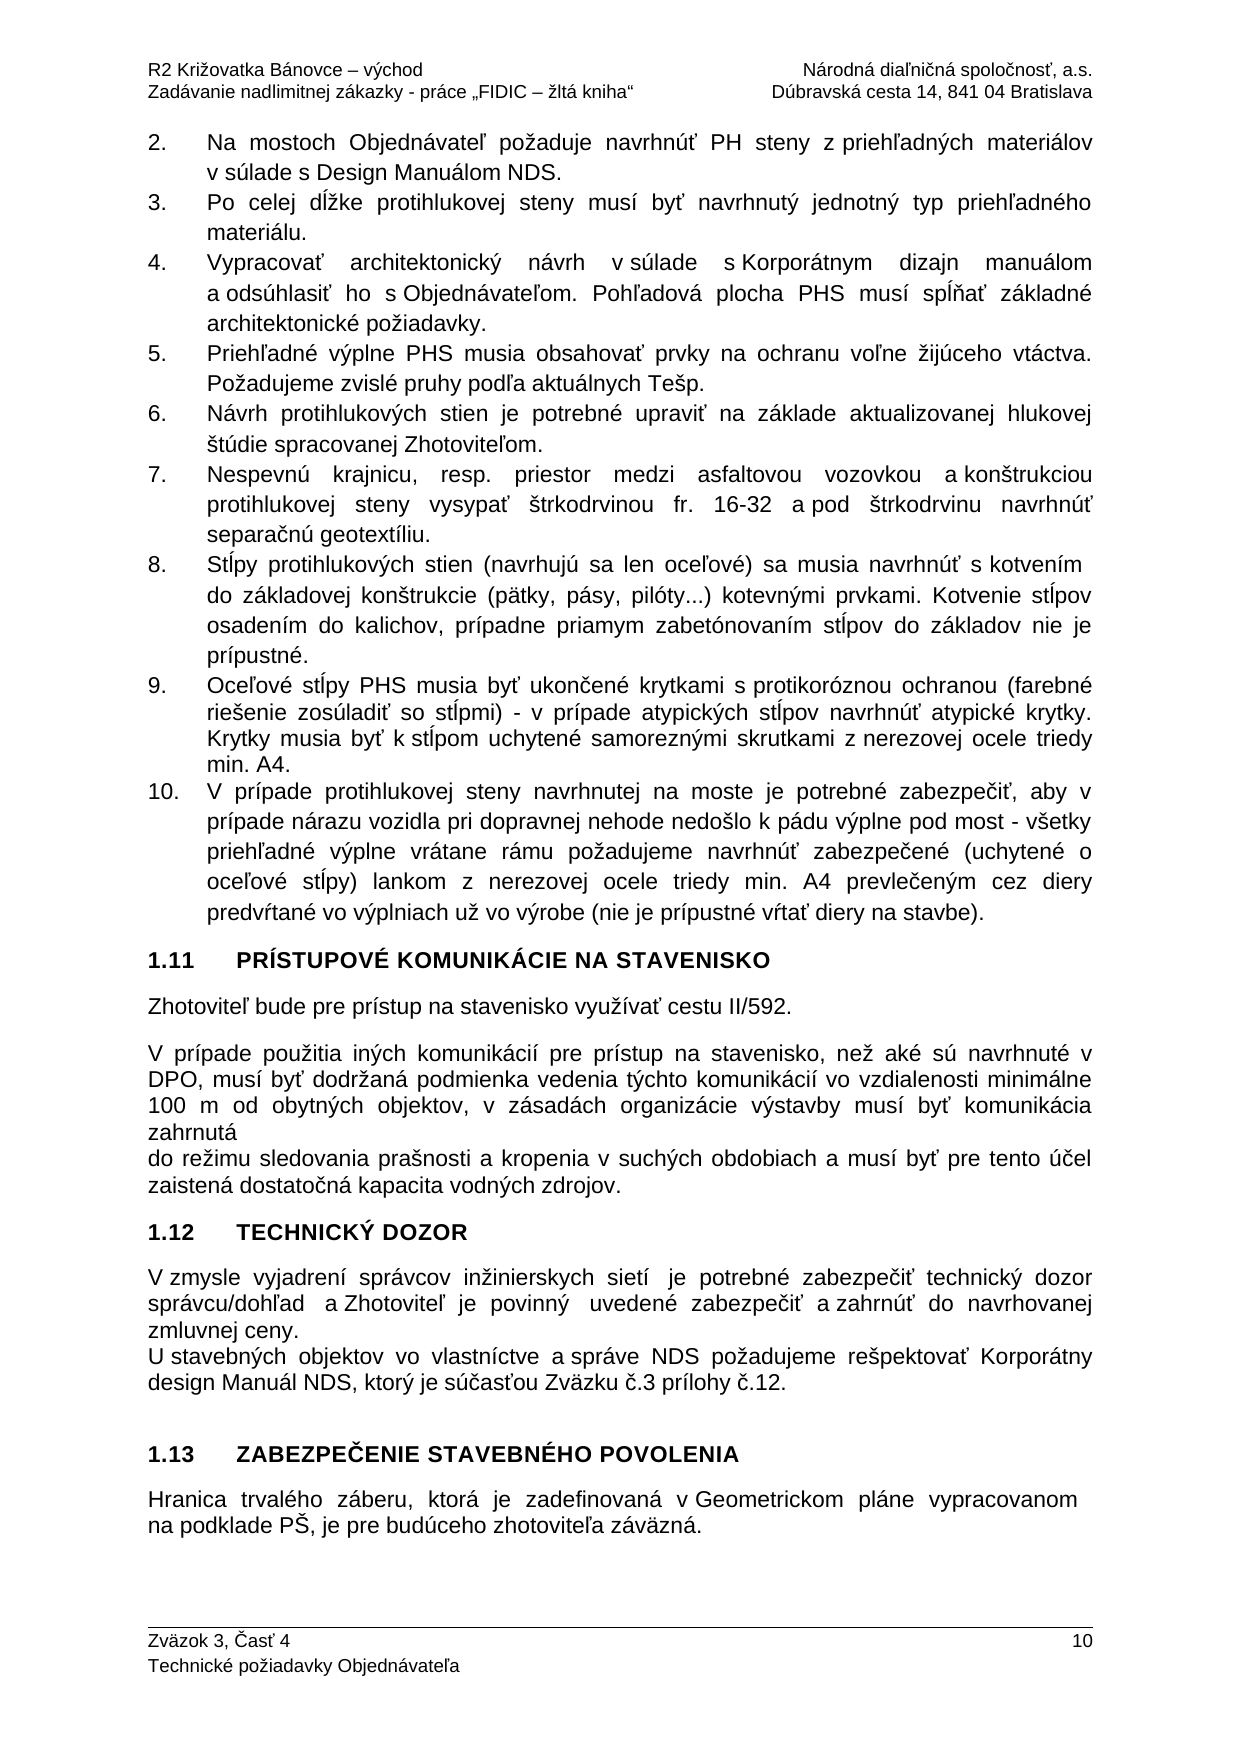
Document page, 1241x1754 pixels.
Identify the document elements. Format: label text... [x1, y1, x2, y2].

text V zmysle vyjadrení správcov inžinierskych sietí je potrebné zabezpečiť technický dozor správcu/dohľad a Zhotoviteľ je povinný uvedené zabezpečiť a zahrnúť do navrhovanej zmluvnej ceny. [148, 1264, 1093, 1343]
text V prípade použitia iných komunikácií pre prístup na stavenisko, než aké sú navrhnuté v DPO, musí byť dodržaná podmienka vedenia týchto komunikácií vo vzdialenosti minimálne 100 m od obytných objektov, v zásadách organizácie výstavby musí byť komunikácia zahrnutá do režimu sledovania prašnosti a kropenia v suchých obdobiach a musí byť pre tento účel zaistená dostatočná kapacita vodných zdrojov. [148, 1040, 1093, 1198]
list Oceľové stĺpy PHS musia byť ukončené krytkami s protikoróznou ochranou (farebné riešenie zosúladiť so stĺpmi) - v prípade atypických stĺpov navrhnúť atypické krytky. Krytky musia byť k stĺpom uchytené samoreznými skrutkami z nerezovej ocele triedy min. A4. [148, 672, 1093, 778]
list Na mostoch Objednávateľ požaduje navrhnúť PH steny z priehľadných materiálov v súlade s Design Manuálom NDS. [148, 128, 1093, 185]
list V prípade protihlukovej steny navrhnutej na moste je potrebné zabezpečiť, aby v prípade nárazu vozidla pri dopravnej nehode nedošlo k pádu výplne pod most - všetky priehľadné výplne vrátane rámu požadujeme navrhnúť zabezpečené (uchytené o oceľové stĺpy) lankom z nerezovej ocele triedy min. A4 prevlečeným cez diery predvŕtané vo výplniach už vo výrobe (nie je prípustné vŕtať diery na stavbe). [148, 778, 1093, 925]
list Nespevnú krajnicu, resp. priestor medzi asfaltovou vozovkou a konštrukciou protihlukovej steny vysypať štrkodrvinou fr. 16-32 a pod štrkodrvinu navrhnúť separačnú geotextíliu. [148, 461, 1093, 548]
list Návrh protihlukových stien je potrebné upraviť na základe aktualizovanej hlukovej štúdie spracovanej Zhotoviteľom. [148, 400, 1093, 457]
subtitle Prístupové komunikácie na stavenisko [148, 947, 1093, 974]
list Vypracovať architektonický návrh v súlade s Korporátnym dizajn manuálom a odsúhlasiť ho s Objednávateľom. Pohľadová plocha PHS musí spĺňať základné architektonické požiadavky. [148, 249, 1093, 336]
text Zhotoviteľ bude pre prístup na stavenisko využívať cestu II/592. [148, 993, 1093, 1019]
list Priehľadné výplne PHS musia obsahovať prvky na ochranu voľne žijúceho vtáctva. Požadujeme zvislé pruhy podľa aktuálnych Tešp. [148, 340, 1093, 397]
list Stĺpy protihlukových stien (navrhujú sa len oceľové) sa musia navrhnúť s kotvením do základovej konštrukcie (pätky, pásy, pilóty...) kotevnými prvkami. Kotvenie stĺpov osadením do kalichov, prípadne priamym zabetónovaním stĺpov do základov nie je prípustné. [148, 551, 1093, 668]
text Hranica trvalého záberu, ktorá je zadefinovaná v Geometrickom pláne vypracovanom na podklade PŠ, je pre budúceho zhotoviteľa záväzná. [148, 1486, 1093, 1538]
subtitle Technický dozor [148, 1219, 1093, 1245]
list Po celej dĺžke protihlukovej steny musí byť navrhnutý jednotný typ priehľadného materiálu. [148, 189, 1093, 246]
text U stavebných objektov vo vlastníctve a správe NDS požadujeme rešpektovať Korporátny design Manuál NDS, ktorý je súčasťou Zväzku č.3 prílohy č.12. [148, 1343, 1093, 1396]
subtitle Zabezpečenie stavebného povolenia [148, 1441, 1093, 1467]
